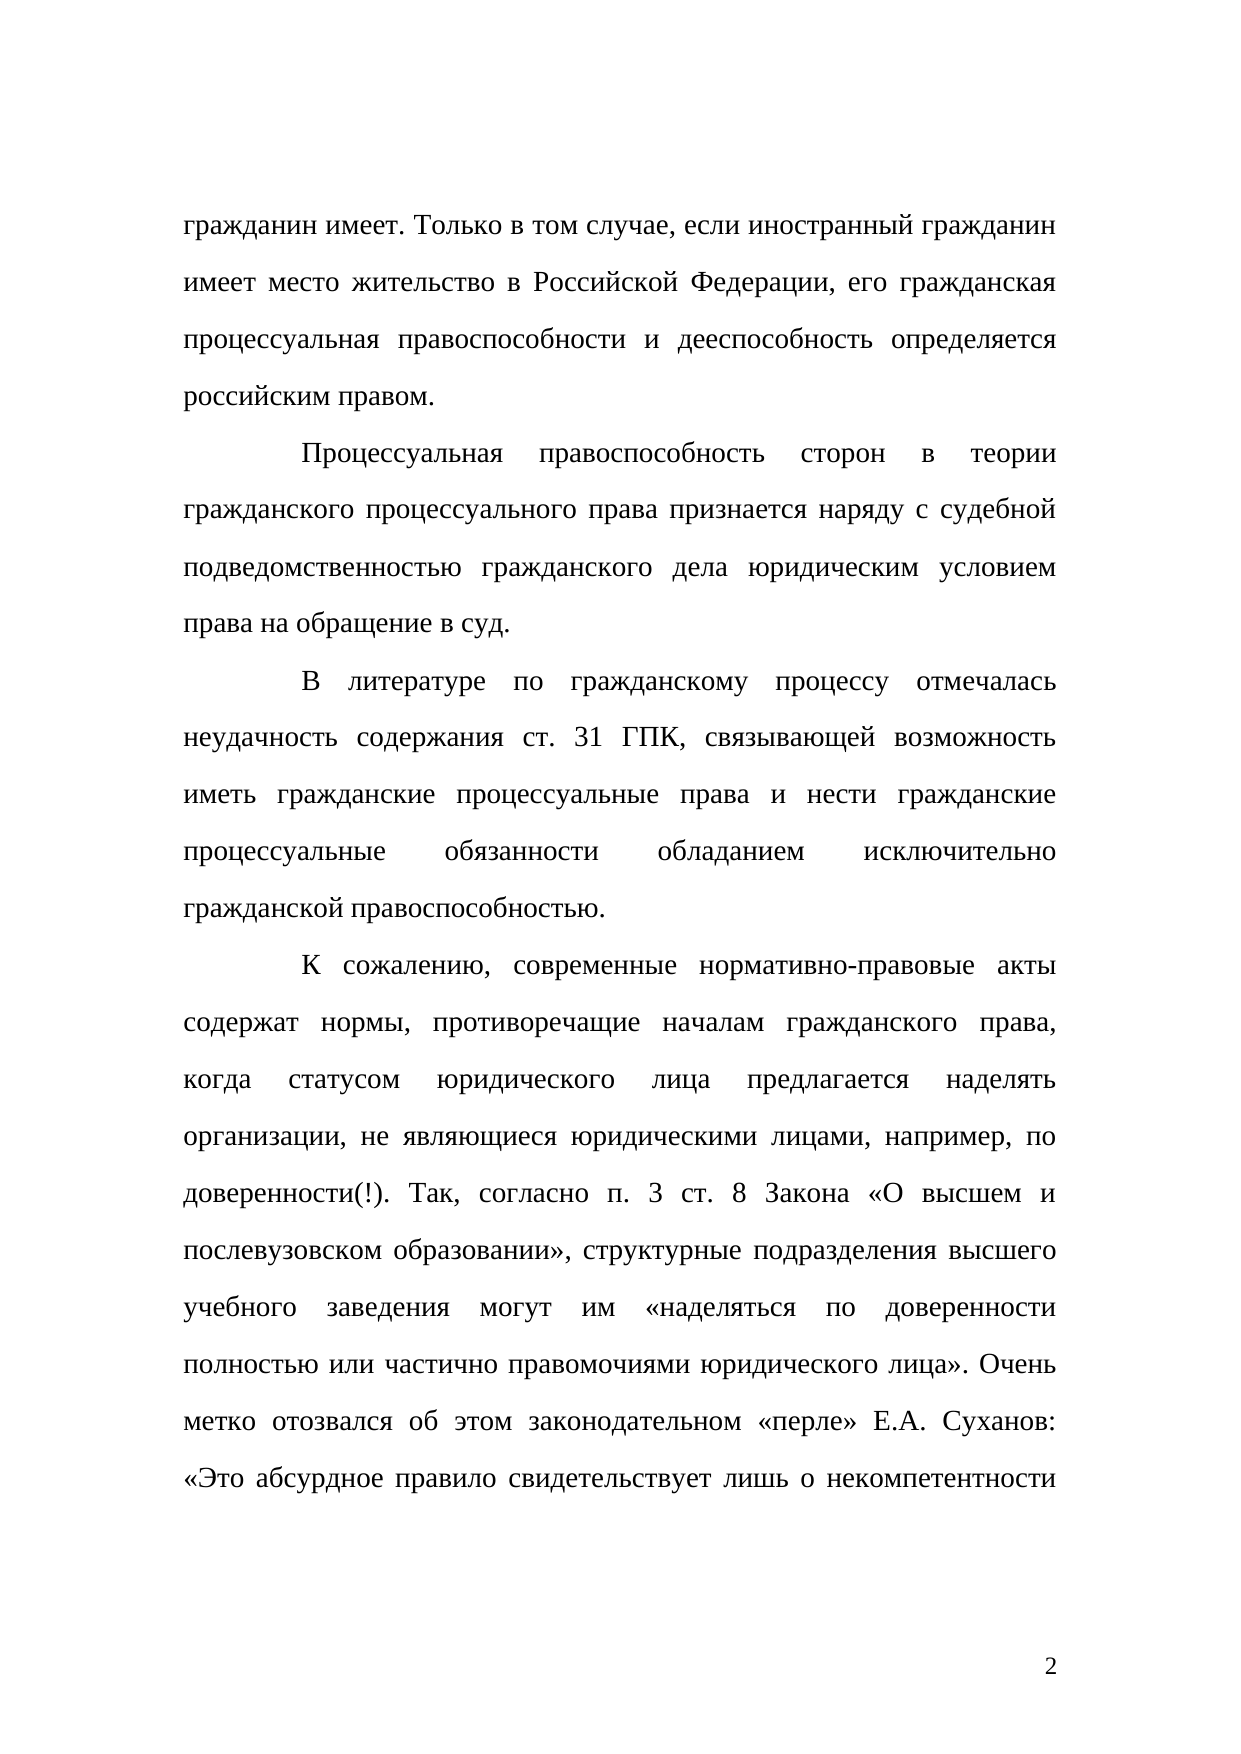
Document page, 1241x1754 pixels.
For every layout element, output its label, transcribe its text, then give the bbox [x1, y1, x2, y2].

text В литературе по гражданскому процессу отмечалась неудачность содержания ст. 31 ГПК, связывающей возможность иметь гражданские процессуальные права и нести гражданские процессуальные обязанности обладанием исключительно гражданской правоспособностью. [183, 663, 1057, 924]
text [183, 207, 1057, 411]
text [183, 947, 1057, 1494]
text Процессуальная правоспособность сторон в теории гражданского процессуального права признается наряду с судебной подведомственностью гражданского дела юридическим условием права на обращение в суд. [183, 435, 1057, 639]
